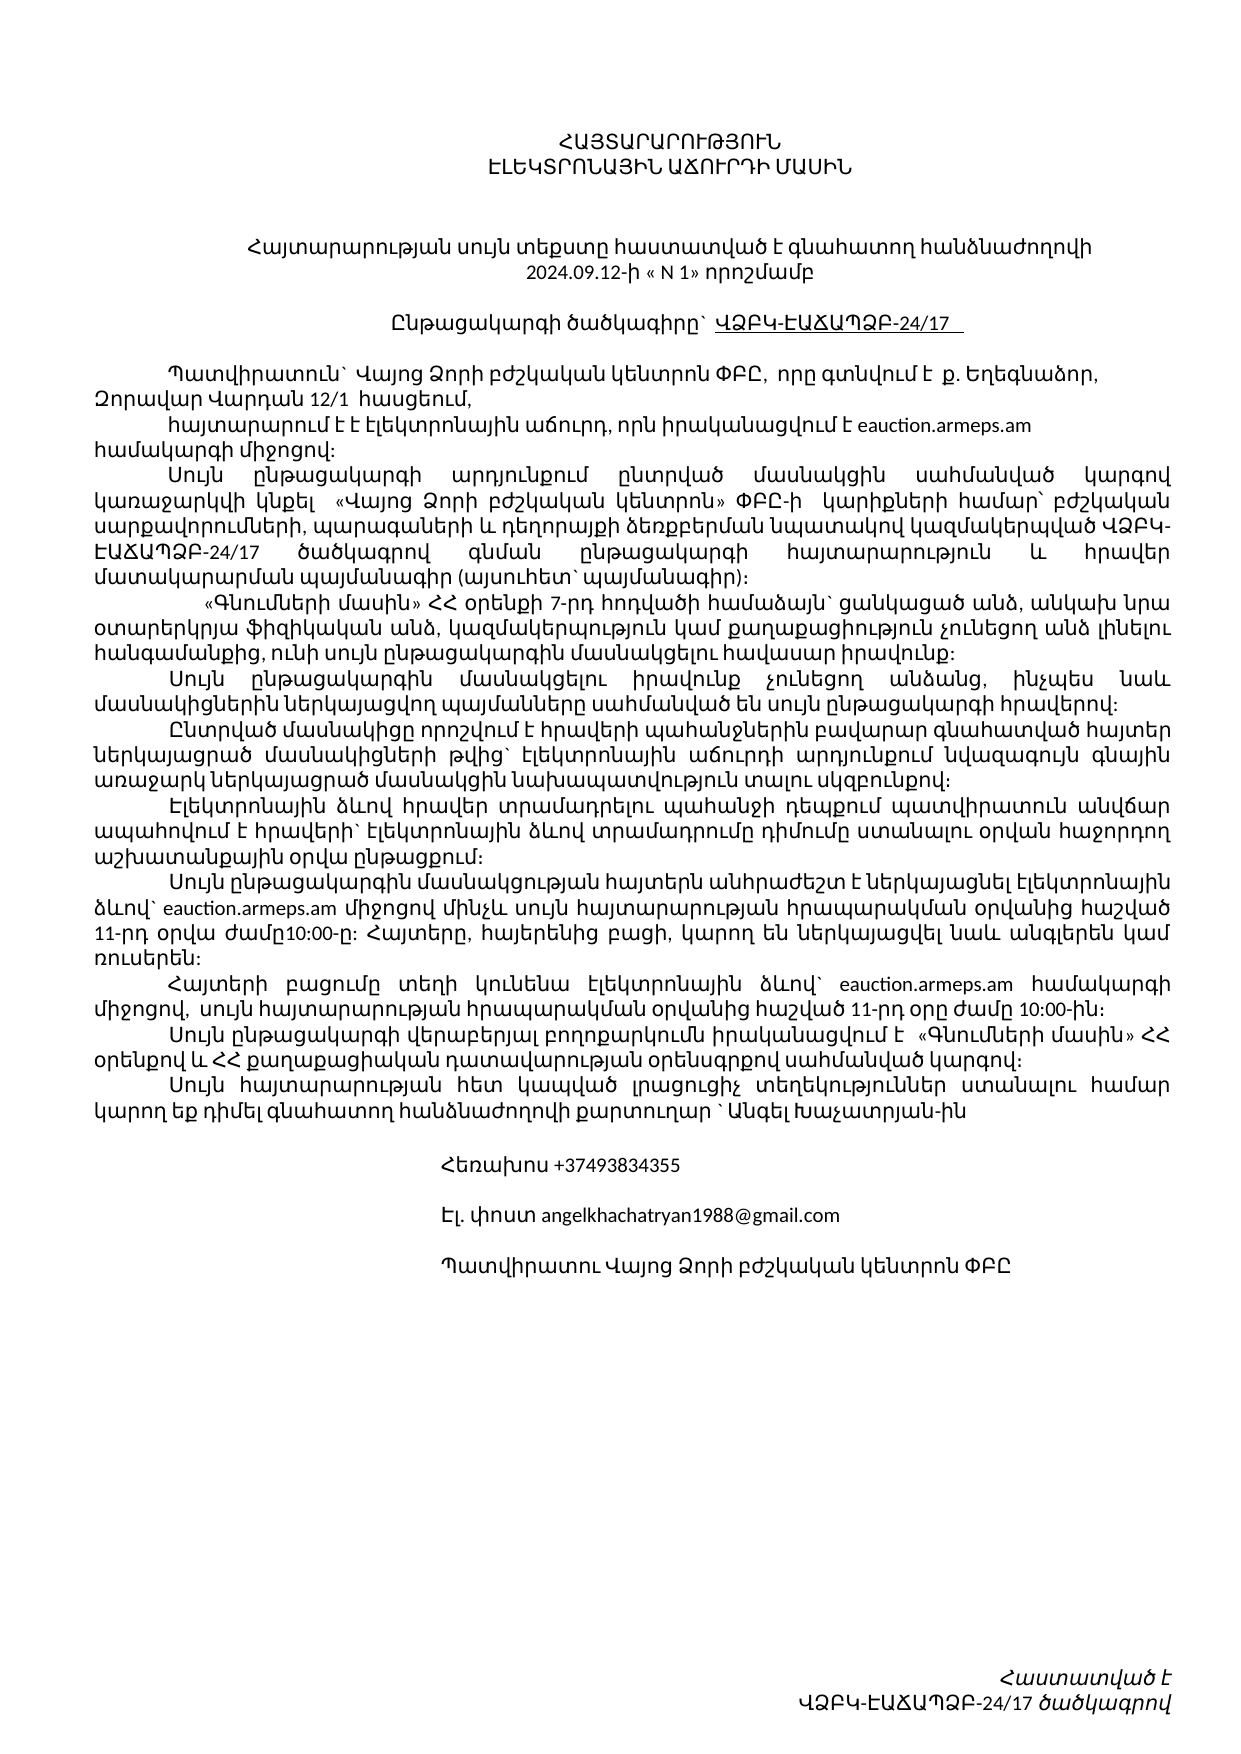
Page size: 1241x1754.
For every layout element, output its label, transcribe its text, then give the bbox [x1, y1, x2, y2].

text Սույն ընթացակարգի արդյունքում ընտրված մասնակցին սահմանված կարգով կառաջարկվի կնքել «Վայոց Ձորի բժշկական կենտրոն» ՓԲԸ-ի կարիքների համար՝ բժշկական սարքավորումների, պարագաների և դեղորայքի ձեռքբերման նպատակով կազմակերպված ՎՁԲԿ-ԷԱՃԱՊՁԲ-24/17 ծածկագրով գնման ընթացակարգի հայտարարություն և հրավեր մատակարարման պայմանագիր (այսուհետ` պայմանագիր)։ [94, 463, 1171, 590]
text Սույն հայտարարության հետ կապված լրացուցիչ տեղեկություններ ստանալու համար կարող եք դիմել գնահատող հանձնաժողովի քարտուղար ` Անգել Խաչատրյան-ին [94, 1073, 1171, 1123]
text Պատվիրատու Վայոց Ձորի բժշկական կենտրոն ՓԲԸ [94, 1253, 1171, 1279]
text Ընթացակարգի ծածկագիրը` ՎՁԲԿ-ԷԱՃԱՊՁԲ-24/17 [94, 310, 1171, 336]
text Էլեկտրոնային ձևով հրավեր տրամադրելու պահանջի դեպքում պատվիրատուն անվճար ապահովում է հրավերի` էլեկտրոնային ձևով տրամադրումը դիմումը ստանալու օրվան հաջորդող աշխատանքային օրվա ընթացքում։ [94, 793, 1171, 869]
text Հայտարարության սույն տեքստը հաստատված է գնահատող հանձնաժողովի [94, 234, 1171, 259]
text Հայտերի բացումը տեղի կունենա էլեկտրոնային ձևով` eauction.armeps.am համակարգի միջոցով, սույն հայտարարության հրապարակման օրվանից հաշված 11-րդ օրը ժամը 10:00-ին։ [94, 971, 1171, 1022]
text Հեռախոս +37493834355 [94, 1152, 1171, 1177]
text ՀԱՅՏԱՐԱՐՈՒԹՅՈՒՆ [94, 129, 1171, 154]
text հայտարարում է է էլեկտրոնային աճուրդ, որն իրականացվում է eauction.armeps.am համակարգի միջոցով: [94, 412, 1171, 463]
text Սույն ընթացակարգին մասնակցության հայտերն անհրաժեշտ է ներկայացնել էլեկտրոնային ձևով` eauction.armeps.am միջոցով մինչև սույն հայտարարության հրապարակման օրվանից հաշված 11-րդ օրվա ժամը10:00-ը: Հայտերը, հայերենից բացի, կարող են ներկայացվել նաև անգլերեն կամ ռուսերեն: [94, 869, 1171, 971]
text Պատվիրատուն` Վայոց Ձորի բժշկական կենտրոն ՓԲԸ, որը գտնվում է ք. Եղեգնաձոր, Զորավար Վարդան 12/1 հասցեում, [94, 361, 1171, 412]
text ԷԼԵԿՏՐՈՆԱՅԻՆ ԱՃՈՒՐԴԻ ՄԱՍԻՆ [94, 154, 1171, 180]
text Սույն ընթացակարգի վերաբերյալ բողոքարկումն իրականացվում է «Գնումների մասին» ՀՀ օրենքով և ՀՀ քաղաքացիական դատավարության օրենսգրքով սահմանված կարգով։ [94, 1022, 1171, 1073]
text «Գնումների մասին» ՀՀ օրենքի 7-րդ հոդվածի համաձայն` ցանկացած անձ, անկախ նրա օտարերկրյա ֆիզիկական անձ, կազմակերպություն կամ քաղաքացիություն չունեցող անձ լինելու հանգամանքից, ունի սույն ընթացակարգին մասնակցելու հավասար իրավունք: [94, 590, 1171, 666]
text Ընտրված մասնակիցը որոշվում է հրավերի պահանջներին բավարար գնահատված հայտեր ներկայացրած մասնակիցների թվից` էլեկտրոնային աճուրդի արդյունքում նվազագույն գնային առաջարկ ներկայացրած մասնակցին նախապատվություն տալու սկզբունքով։ [94, 717, 1171, 793]
text Սույն ընթացակարգին մասնակցելու իրավունք չունեցող անձանց, ինչպես նաև մասնակիցներին ներկայացվող պայմանները սահմանված են սույն ընթացակարգի հրավերով: [94, 666, 1171, 717]
text Էլ. փոստ angelkhachatryan1988@gmail.com [94, 1203, 1171, 1228]
text Հաստատված է [94, 1665, 1171, 1690]
text ՎՁԲԿ-ԷԱՃԱՊՁԲ-24/17 ծածկագրով [94, 1690, 1171, 1716]
text 2024.09.12 -ի « N 1» որոշմամբ [94, 259, 1171, 285]
